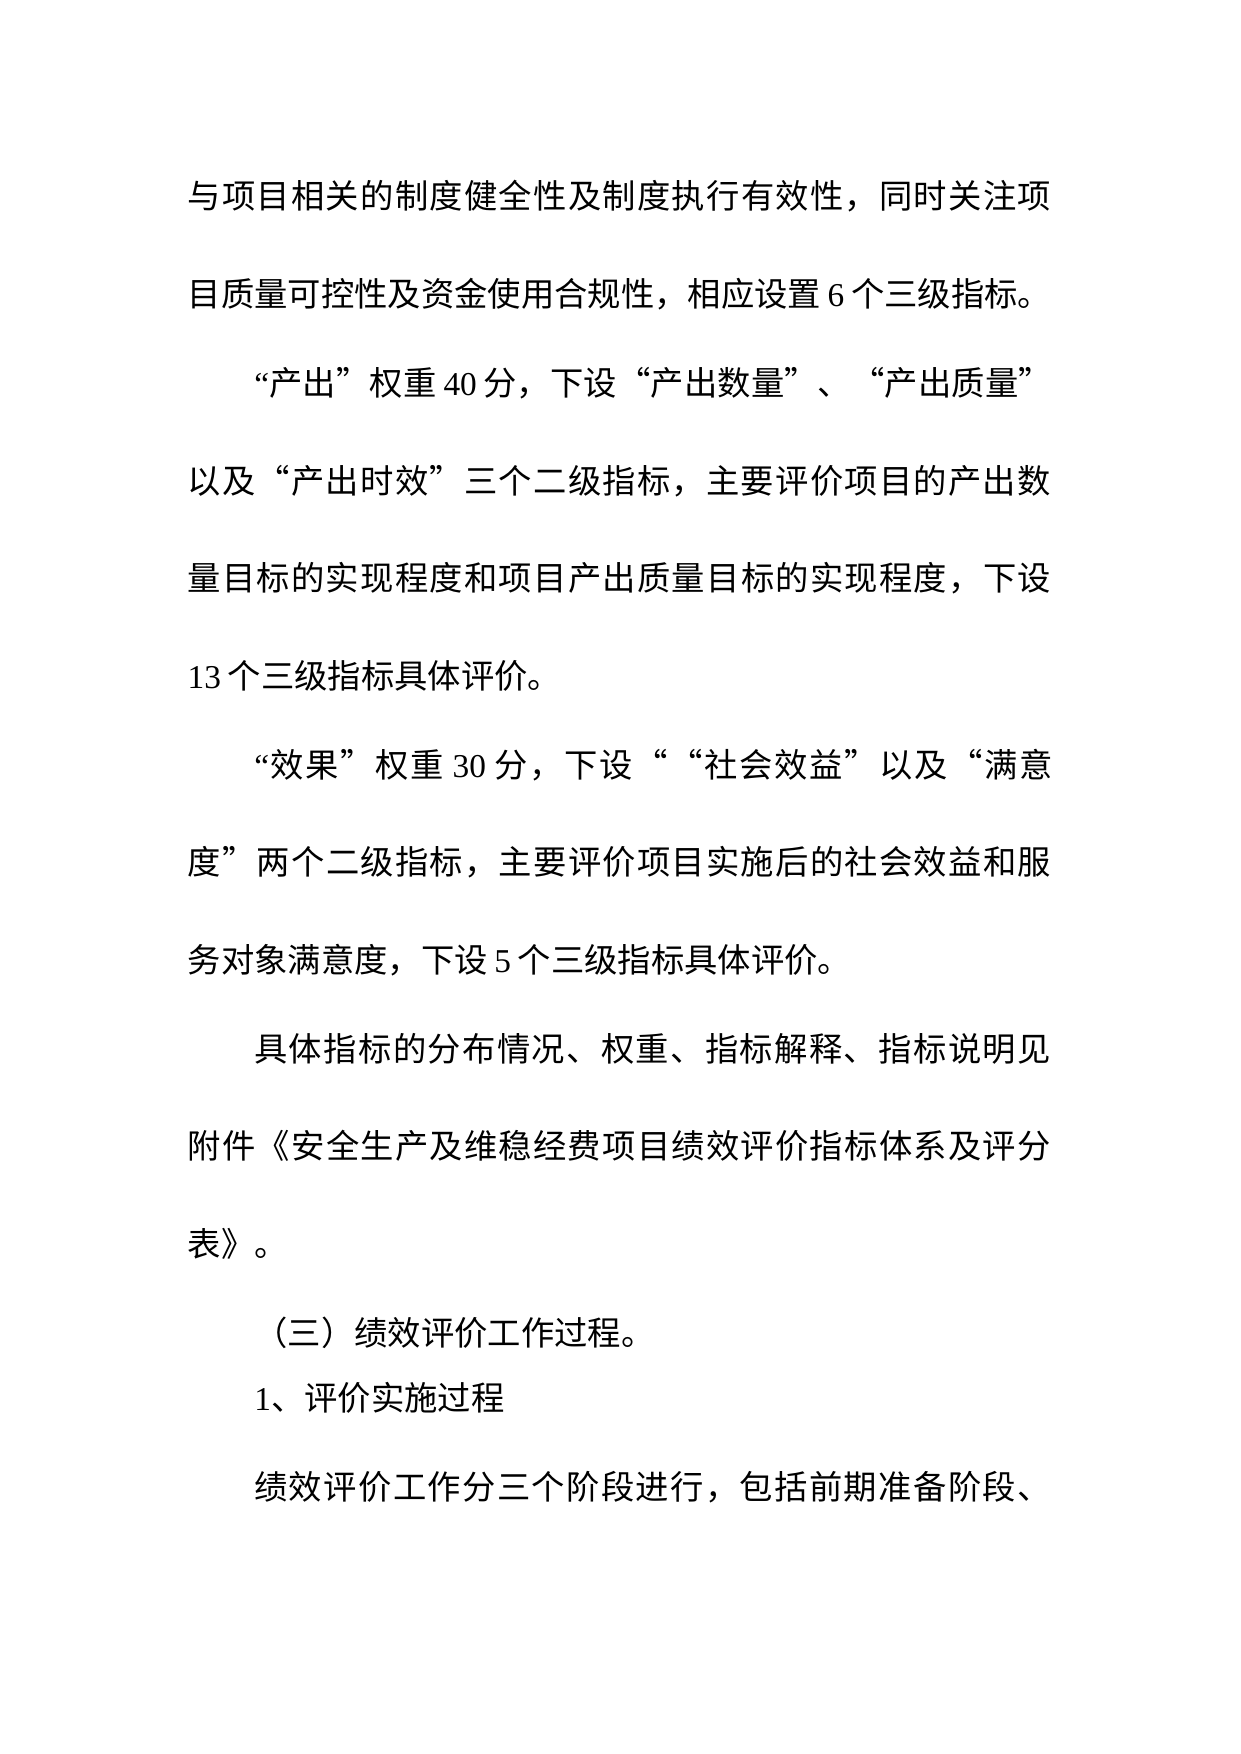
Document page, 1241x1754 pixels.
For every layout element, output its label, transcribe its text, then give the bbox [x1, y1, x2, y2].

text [187, 162, 1053, 324]
text （三）绩效评价工作过程。 [187, 1298, 1053, 1363]
text “效果”权重30分，下设““社会效益”以及“满意度”两个二级指标，主要评价项目实施后的社会效益和服务对象满意度，下设5个三级指标具体评价。 [187, 730, 1053, 990]
text 1、评价实施过程 [187, 1363, 1053, 1428]
text “产出”权重40分，下设“产出数量”、“产出质量”以及“产出时效”三个二级指标，主要评价项目的产出数量目标的实现程度和项目产出质量目标的实现程度，下设13个三级指标具体评价。 [187, 348, 1053, 706]
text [187, 1452, 1053, 1517]
text 具体指标的分布情况、权重、指标解释、指标说明见附件《安全生产及维稳经费项目绩效评价指标体系及评分表》。 [187, 1014, 1053, 1274]
